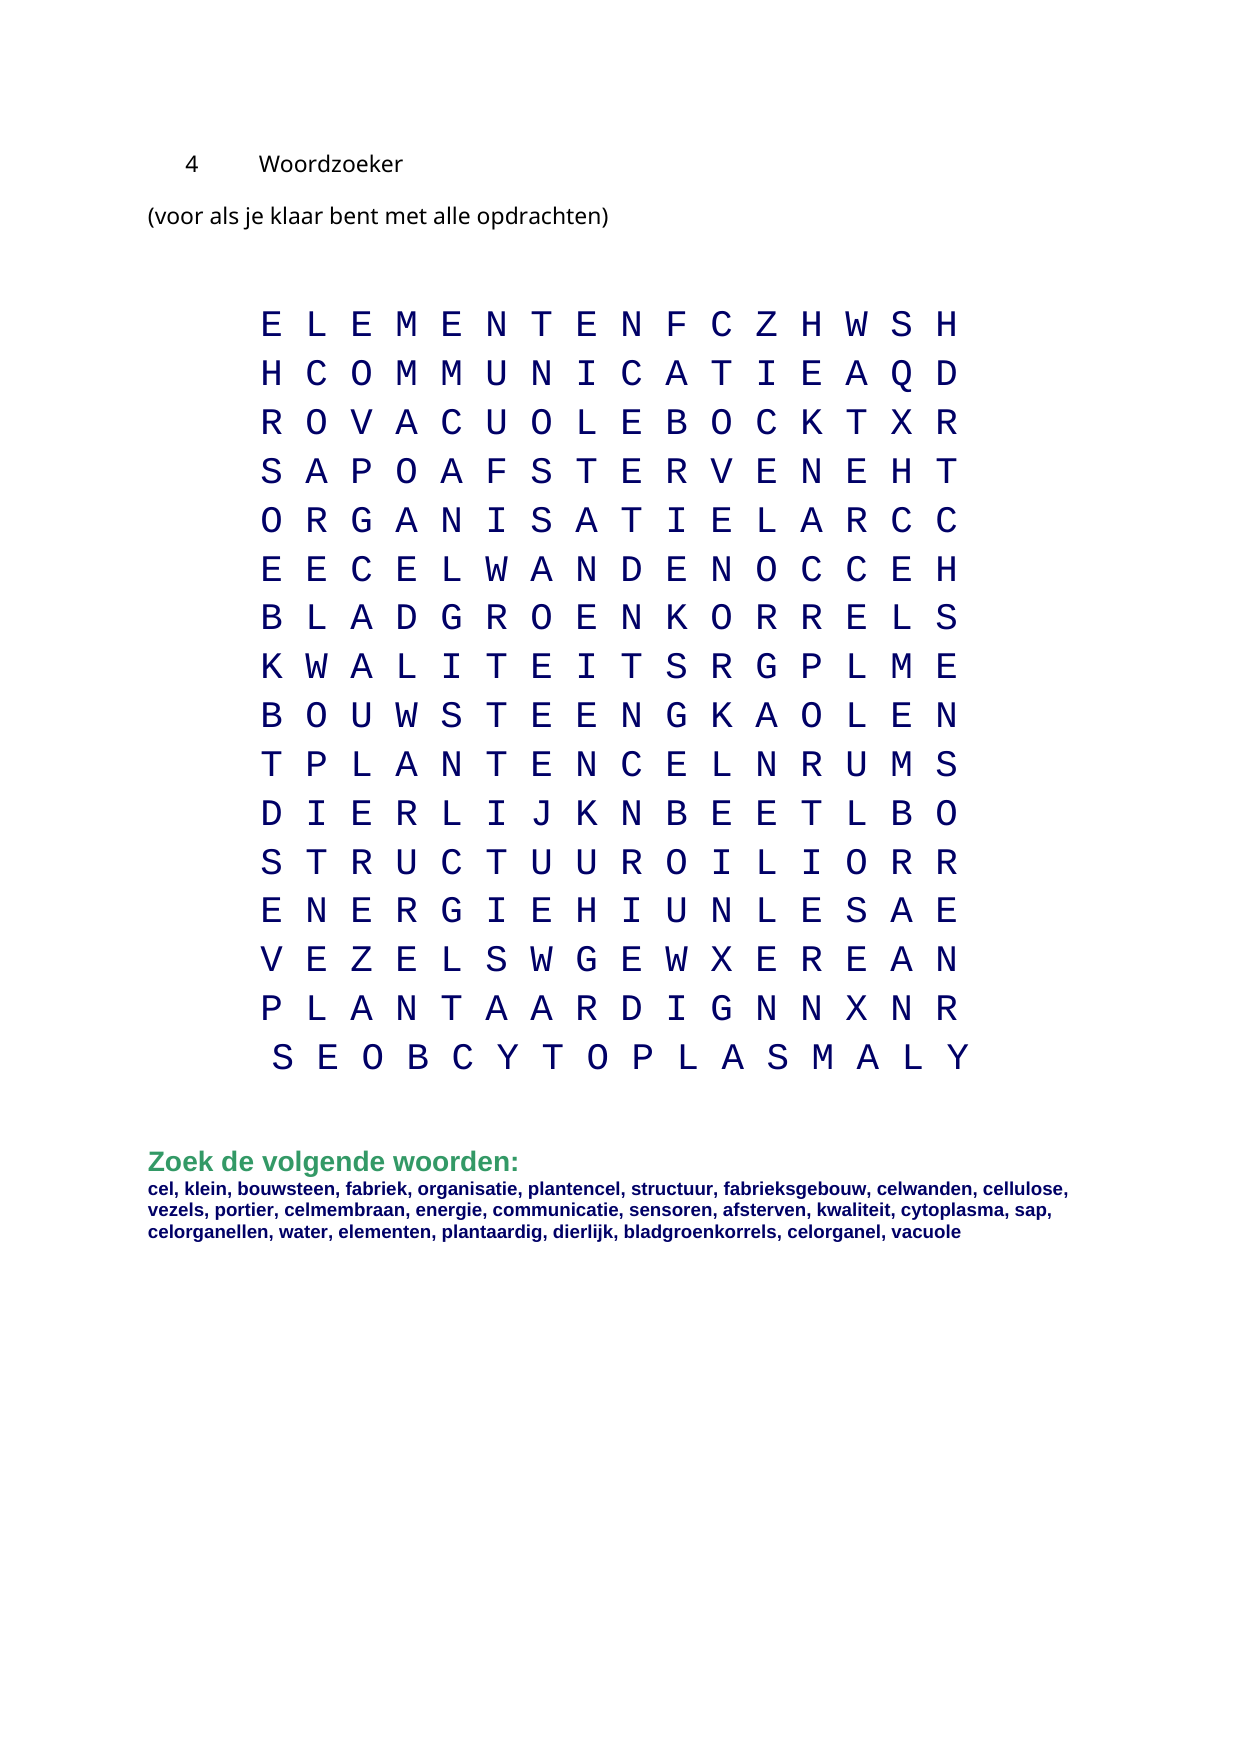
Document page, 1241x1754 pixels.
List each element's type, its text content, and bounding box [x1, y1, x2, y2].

text E L E M E N T E N F C Z H W S H H C O M M U N I C A T I E A Q D R O V A C U O L E B O C K T X R S A P O A F S T E R V E N E H T O R G A N I S A T I E L A R C C E E C E L W A N D E N O C C E H B L A D G R O E N K O R R E L S K W A L I T E I T S R G P L M E B O U W S T E E N G K A O L E N T P L A N T E N C E L N R U M S D I E R L I J K N B E E T L B O S T R U C T U U R O I L I O R R E N E R G I E H I U N L E S A E V E Z E L S W G E W X E R E A N P L A N T A A R D I G N N X N R S E O B C Y T O P L A S M A L Y [148, 305, 1093, 1081]
text (voor als je klaar bent met alle opdrachten) [148, 200, 1093, 231]
list Woordzoeker [185, 148, 1093, 179]
text Zoek de volgende woorden: cel, klein, bouwsteen, fabriek, organisatie, plantencel, structuur, fabrieksgebouw, celwanden, cellulose, vezels, portier, celmembraan, energie, communicatie, sensoren, afsterven, kwaliteit, cytoplasma, sap, celorganellen, water, elementen, plantaardig, dierlijk, bladgroenkorrels, celorganel, vacuole [148, 1145, 1093, 1242]
